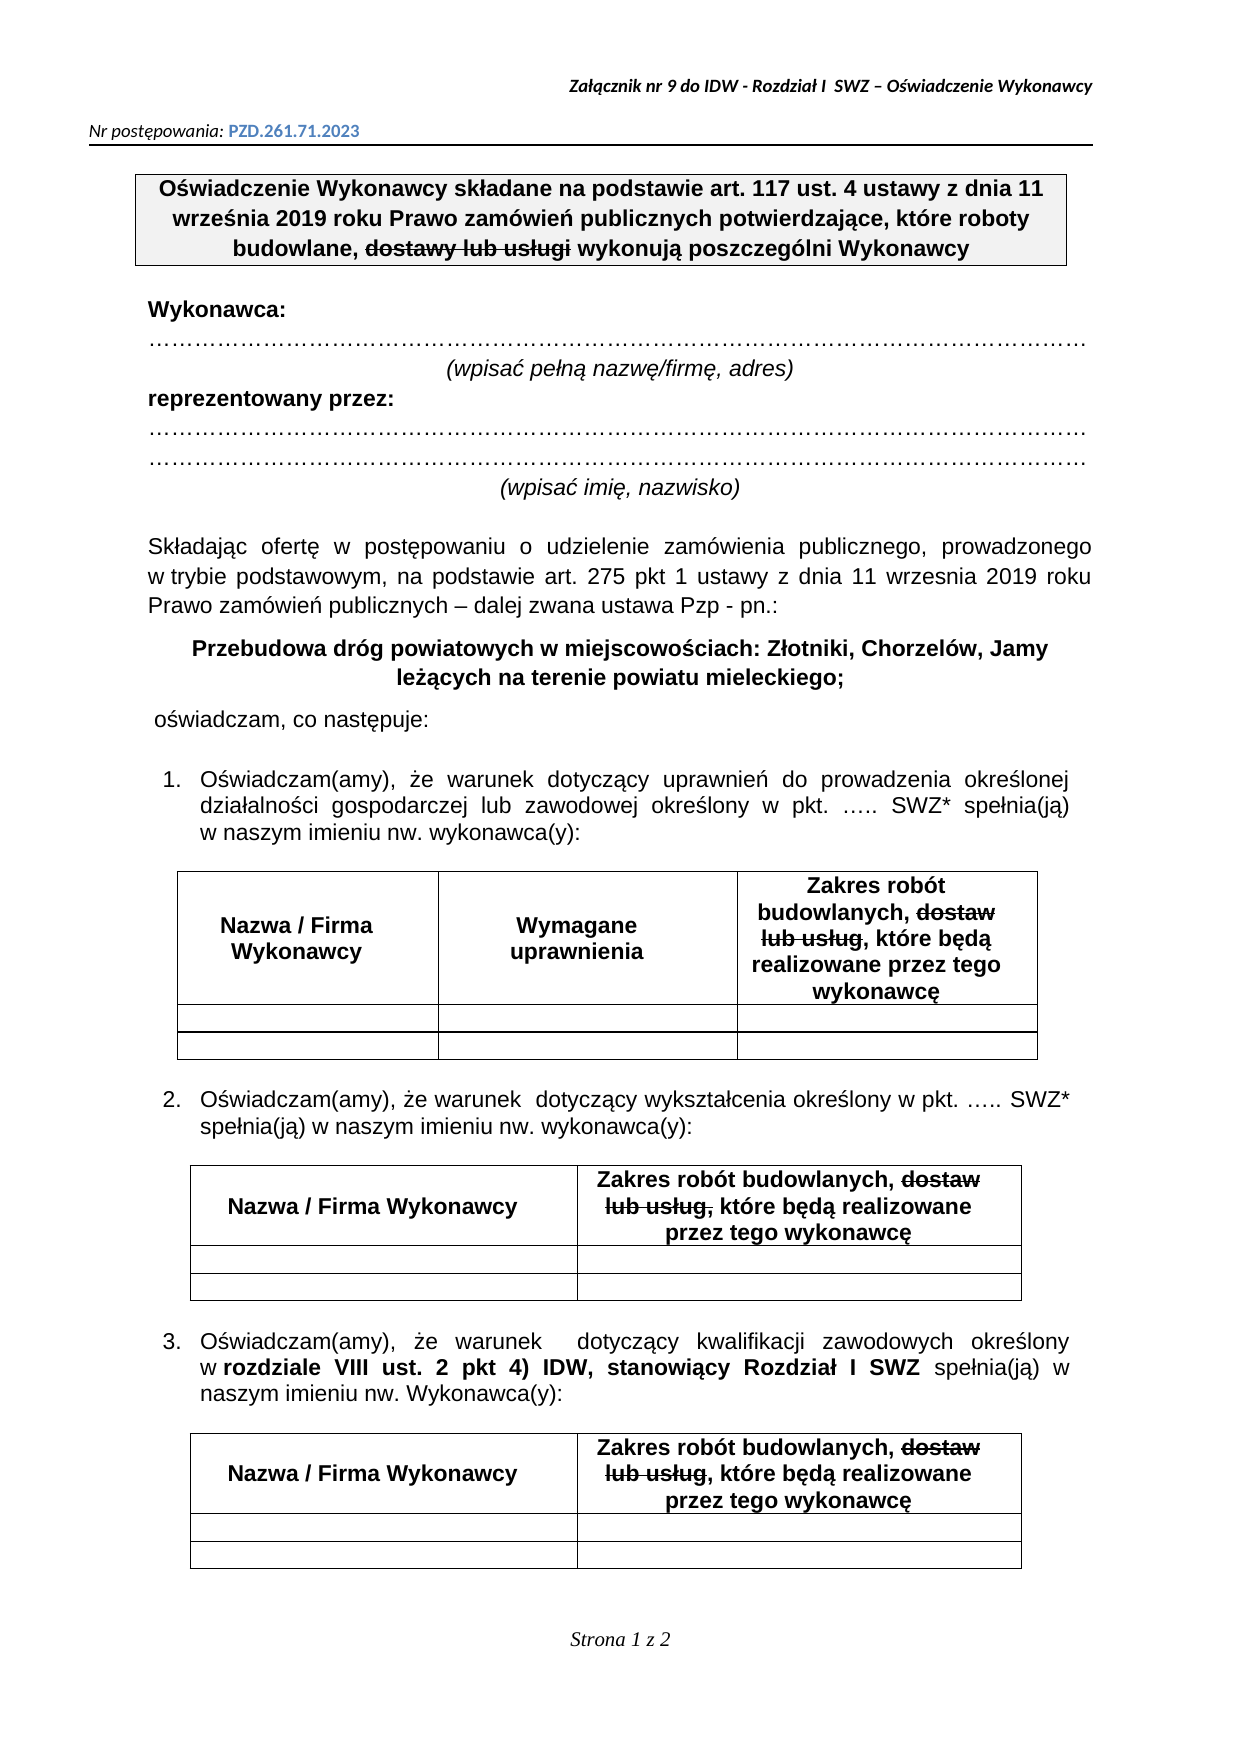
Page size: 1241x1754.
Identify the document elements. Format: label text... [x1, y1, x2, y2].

table_cell [439, 1005, 737, 1031]
text Wykonawca: [148, 296, 1093, 322]
table_cell [738, 1033, 1037, 1059]
table_cell [191, 1542, 577, 1568]
text (wpisać pełną nazwę/firmę, adres) [148, 355, 1093, 381]
list Oświadczam(amy), że warunek dotyczący kwalifikacji zawodowych określony w rozdziale VIII ust. 2 pkt 4) IDW, stanowiący Rozdział I SWZ spełnia(ją) w naszym imieniu nw. Wykonawca(y): [162, 1328, 1070, 1407]
text oświadczam, co następuje: [148, 706, 1093, 733]
table_cell [178, 1033, 438, 1059]
text …………………………………………………………………………………………………………… [148, 444, 1093, 470]
table_cell [439, 1033, 737, 1059]
list Oświadczam(amy), że warunek dotyczący uprawnień do prowadzenia określonej działalności gospodarczej lub zawodowej określony w pkt. ….. SWZ* spełnia(ją) w naszym imieniu nw. wykonawca(y): [162, 766, 1070, 845]
table_cell [578, 1274, 1021, 1300]
list Oświadczam(amy), że warunek dotyczący wykształcenia określony w pkt. ….. SWZ* spełnia(ją) w naszym imieniu nw. wykonawca(y): [162, 1086, 1070, 1139]
text (wpisać imię, nazwisko) [148, 474, 1093, 500]
table_cell [191, 1274, 577, 1300]
table_cell [191, 1246, 577, 1273]
table_header Nazwa / Firma Wykonawcy [178, 872, 438, 1004]
text Przebudowa dróg powiatowych w miejscowościach: Złotniki, Chorzelów, Jamy leżących na terenie powiatu mieleckiego; [148, 634, 1093, 691]
text …………………………………………………………………………………………………………… [148, 414, 1093, 441]
table_cell [738, 1005, 1037, 1031]
text reprezentowany przez: [148, 384, 1093, 411]
table_cell [578, 1246, 1021, 1273]
text …………………………………………………………………………………………………………… [148, 325, 1093, 352]
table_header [578, 1434, 1021, 1513]
table_cell [191, 1514, 577, 1541]
table_header Zakres robót budowlanych, dostaw lub usług, które będą realizowane przez tego wykonawcę [578, 1166, 1021, 1245]
table_header Zakres robót budowlanych, dostaw lub usług, które będą realizowane przez tego wykonawcę [738, 872, 1037, 1004]
text Składając ofertę w postępowaniu o udzielenie zamówienia publicznego, prowadzonego w trybie podstawowym, na podstawie art. 275 pkt 1 ustawy z dnia 11 wrzesnia 2019 roku Prawo zamówień publicznych – dalej zwana ustawa Pzp - pn.: [148, 533, 1093, 619]
table_header Wymagane uprawnienia [439, 872, 737, 1004]
table_header Oświadczenie Wykonawcy składane na podstawie art. 117 ust. 4 ustawy z dnia 11 września 2019 roku Prawo zamówień publicznych potwierdzające, które roboty budowlane, dostawy lub usługi wykonują poszczególni Wykonawcy [136, 175, 1066, 265]
table_cell [578, 1514, 1021, 1541]
table_cell [578, 1542, 1021, 1568]
table_header Nazwa / Firma Wykonawcy [191, 1434, 577, 1513]
table_cell [178, 1005, 438, 1031]
table_header Nazwa / Firma Wykonawcy [191, 1166, 577, 1245]
